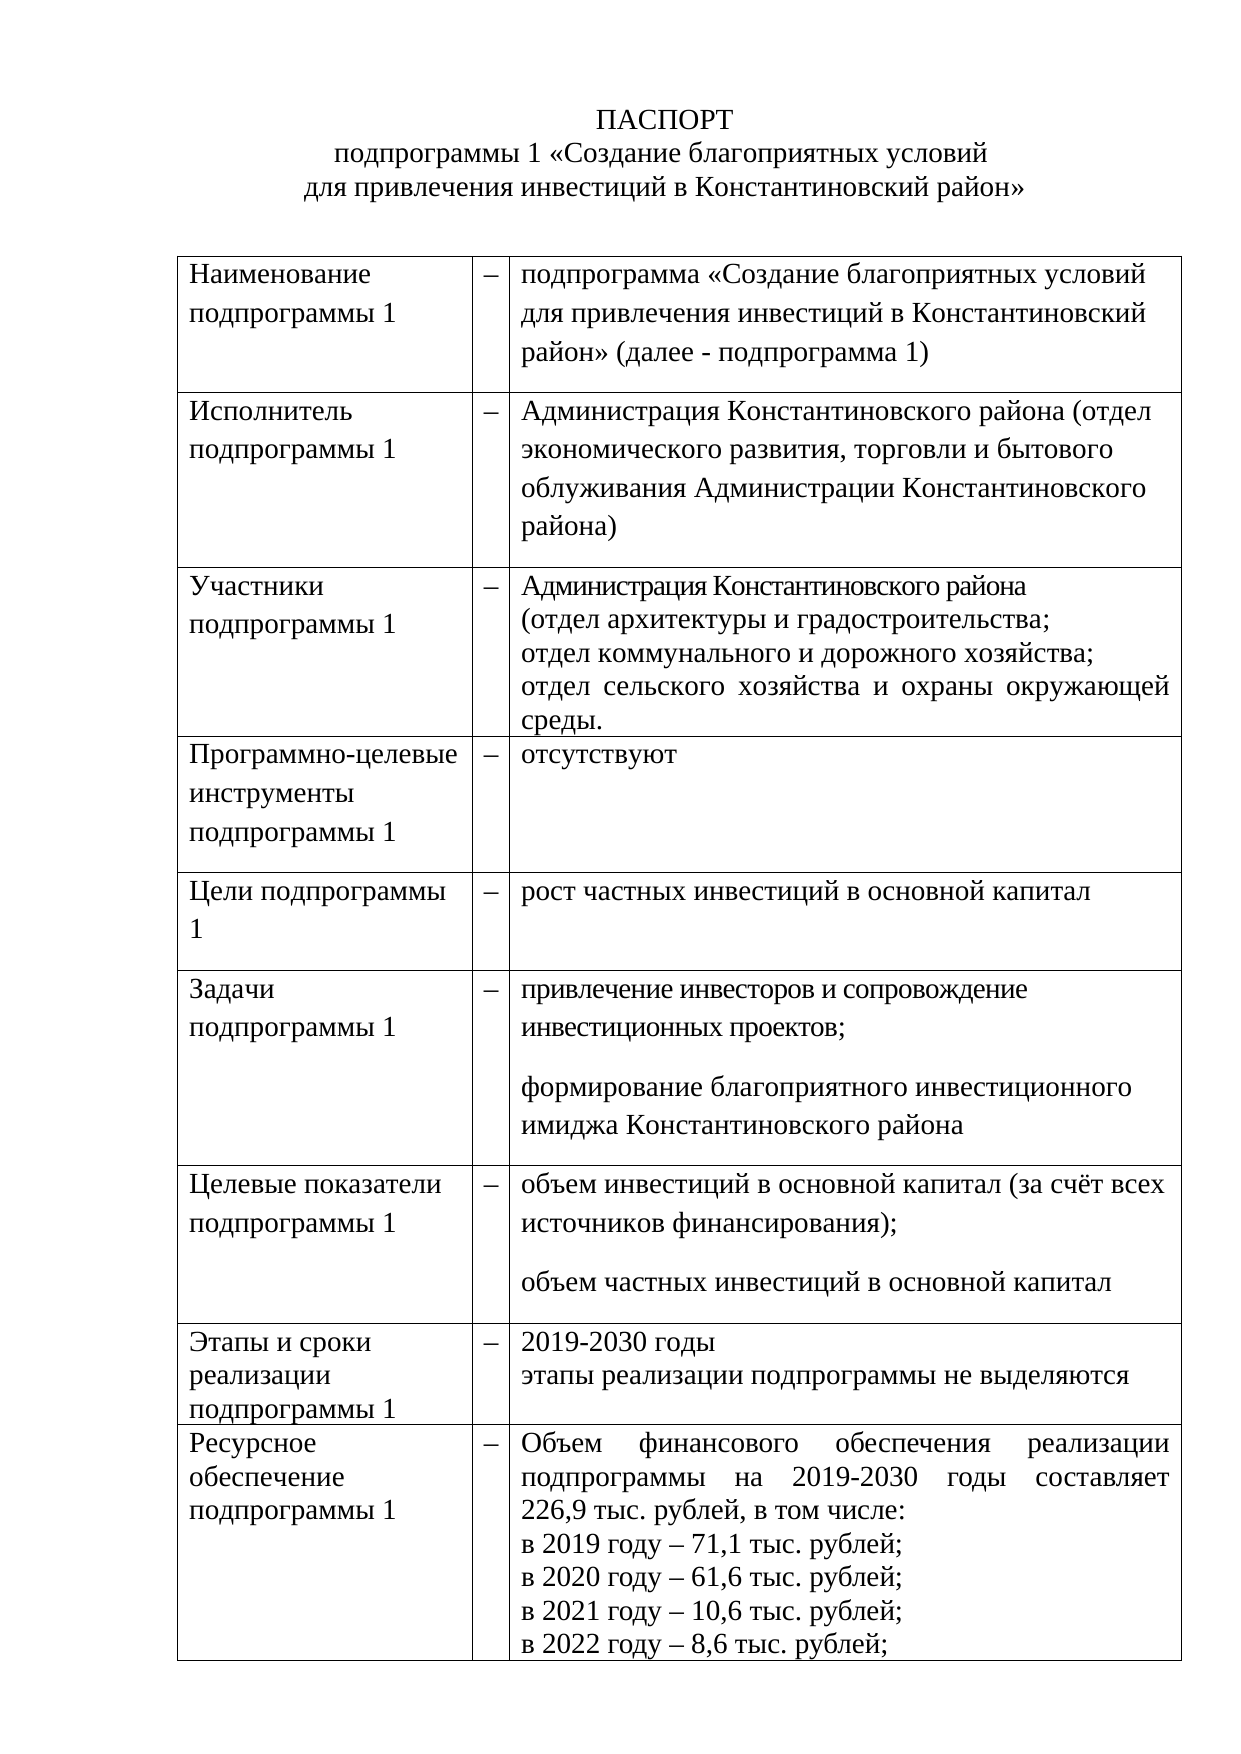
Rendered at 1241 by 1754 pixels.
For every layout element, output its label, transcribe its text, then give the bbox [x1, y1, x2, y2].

table_cell – [473, 568, 509, 736]
table_cell – [473, 1166, 509, 1323]
table_cell объем инвестиций в основной капитал (за счёт всех источников финансирования); объем частных инвестиций в основной капитал [510, 1166, 1181, 1323]
table_header Наименование подпрограммы 1 [178, 257, 472, 392]
table_cell Администрация Константиновского района (отдел экономического развития, торговли и бытового облуживания Администрации Константиновского района) [510, 393, 1181, 567]
table_cell – [473, 971, 509, 1165]
table_cell – [473, 1425, 509, 1660]
table_cell Участники подпрограммы 1 [178, 568, 472, 736]
table_cell 2019-2030 годы этапы реализации подпрограммы не выделяются [510, 1324, 1181, 1424]
table_cell Цели подпрограммы 1 [178, 873, 472, 970]
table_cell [510, 1425, 1181, 1660]
table_cell – [473, 1324, 509, 1424]
table_cell привлечение инвесторов и сопровождение инвестиционных проектов; формирование благоприятного инвестиционного имиджа Константиновского района [510, 971, 1181, 1165]
table_cell Целевые показатели подпрограммы 1 [178, 1166, 472, 1323]
table_cell отсутствуют [510, 737, 1181, 872]
subtitle Паспорт подпрограммы 1 «Создание благоприятных условий для привлечения инвестиций в Константиновский район» [177, 102, 1152, 202]
table_cell Администрация Константиновского района (отдел архитектуры и градостроительства; отдел коммунального и дорожного хозяйства; отдел сельского хозяйства и охраны окружающей среды. [510, 568, 1181, 736]
table_cell Задачи подпрограммы 1 [178, 971, 472, 1165]
table_cell – [473, 873, 509, 970]
table_cell – [473, 393, 509, 567]
table_cell Программно-целевые инструменты подпрограммы 1 [178, 737, 472, 872]
table_header подпрограмма «Создание благоприятных условий для привлечения инвестиций в Константиновский район» (далее - подпрограмма 1) [510, 257, 1181, 392]
table_cell Исполнитель подпрограммы 1 [178, 393, 472, 567]
table_cell – [473, 737, 509, 872]
table_cell рост частных инвестиций в основной капитал [510, 873, 1181, 970]
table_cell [178, 1425, 472, 1660]
table_cell Этапы и сроки реализации подпрограммы 1 [178, 1324, 472, 1424]
table_header – [473, 257, 509, 392]
